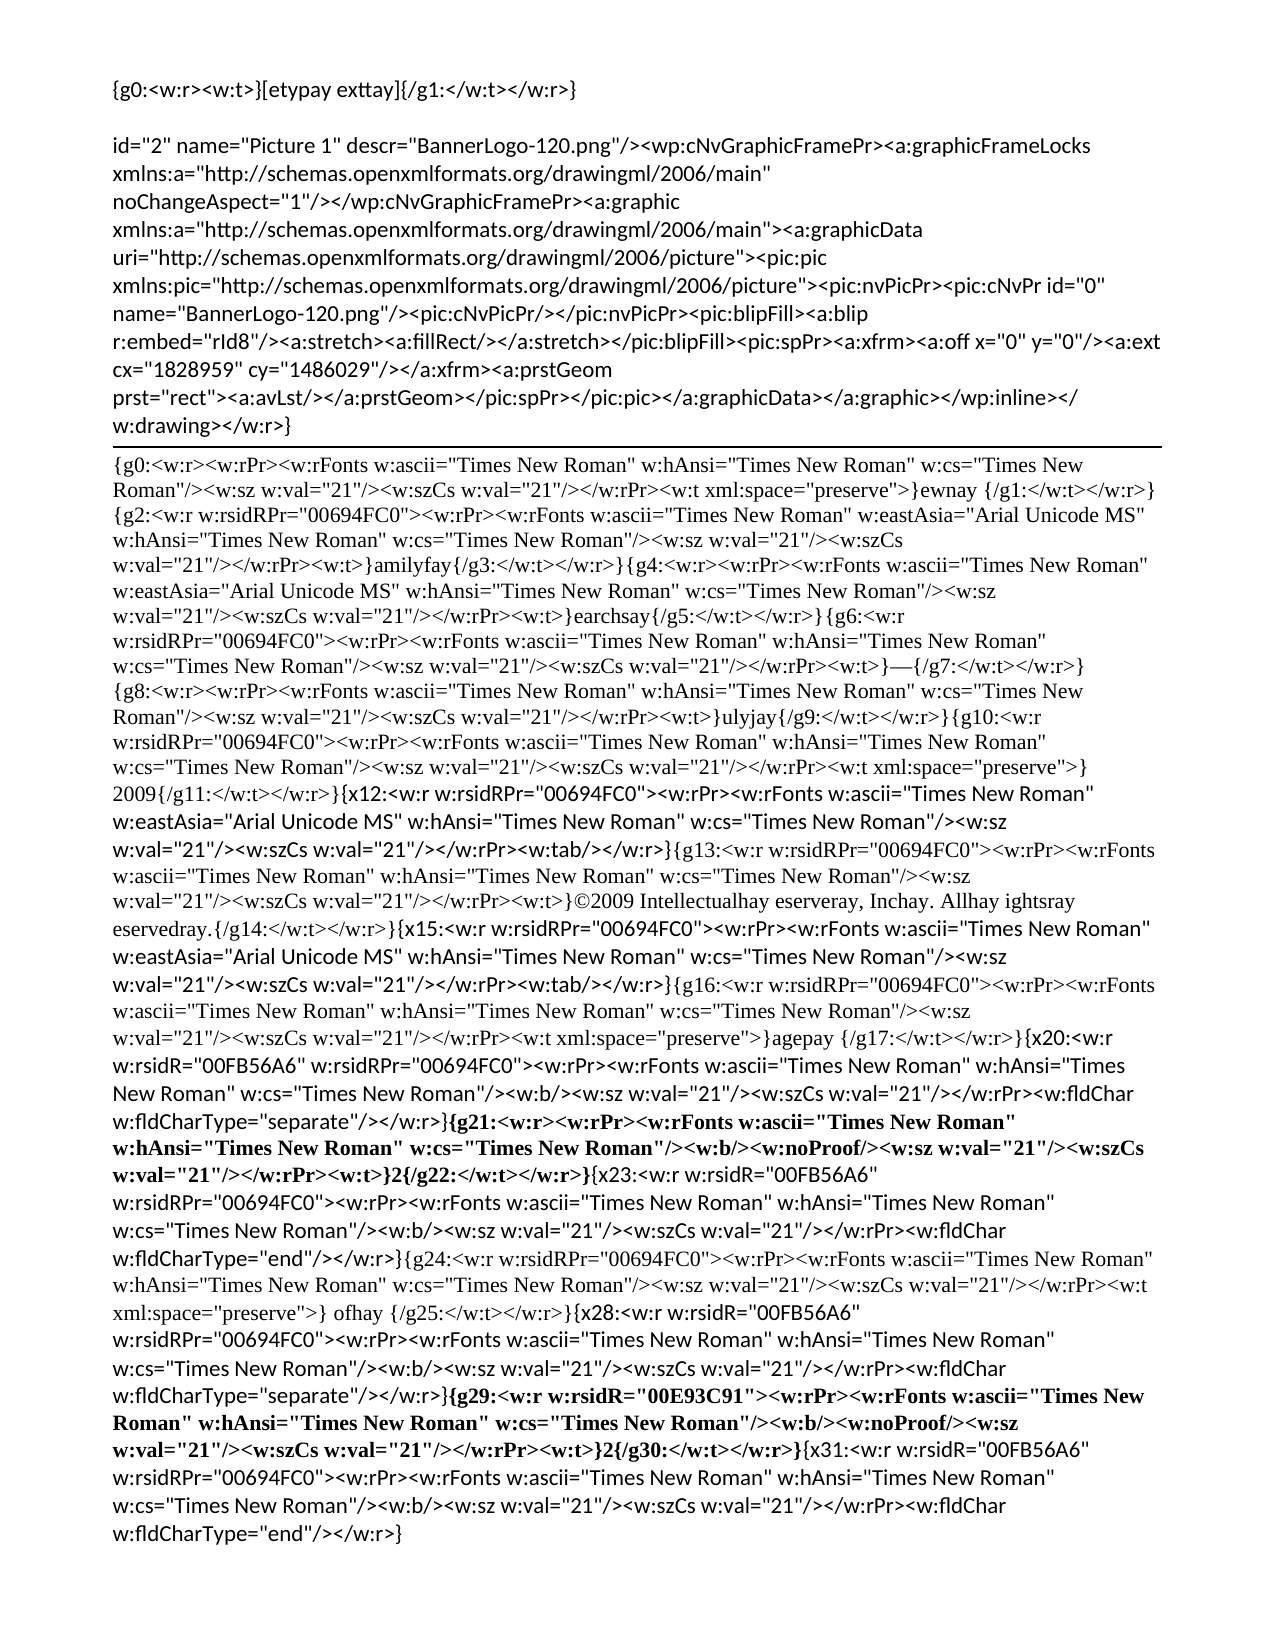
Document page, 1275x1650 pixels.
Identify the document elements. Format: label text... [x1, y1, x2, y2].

text {x0:<w:r><w:rPr><w:noProof/></w:rPr><w:pict><v:rect id="_x0000_s1033" style="position:absolute;margin-left:145.4pt;margin-top:.75pt;width:5in;height:115.9pt;z-index:251659263;mso-width-relative:margin;mso-height-relative:margin" fillcolor="#44546e" strokecolor="#44546e"/></w:pict></w:r>}{x3:</v:shape></w:pict></w:r>}{x4:<w:r><w:rPr><w:noProof/></w:rPr><w:drawing><wp:inline distT="0" distB="0" distL="0" distR="0"><wp:extent cx="1828959" cy="1486029"/><wp:effectExtent l="19050" t="0" r="0" b="0"/><wp:docPr id="2" name="Picture 1" descr="BannerLogo-120.png"/><wp:cNvGraphicFramePr><a:graphicFrameLocks xmlns:a="http://schemas.openxmlformats.org/drawingml/2006/main" noChangeAspect="1"/></wp:cNvGraphicFramePr><a:graphic xmlns:a="http://schemas.openxmlformats.org/drawingml/2006/main"><a:graphicData uri="http://schemas.openxmlformats.org/drawingml/2006/picture"><pic:pic xmlns:pic="http://schemas.openxmlformats.org/drawingml/2006/picture"><pic:nvPicPr><pic:cNvPr id="0" name="BannerLogo-120.png"/><pic:cNvPicPr/></pic:nvPicPr><pic:blipFill><a:blip r:embed="rId8"/><a:stretch><a:fillRect/></a:stretch></pic:blipFill><pic:spPr><a:xfrm><a:off x="0" y="0"/><a:ext cx="1828959" cy="1486029"/></a:xfrm><a:prstGeom prst="rect"><a:avLst/></a:prstGeom></pic:spPr></pic:pic></a:graphicData></a:graphic></wp:inline></w:drawing></w:r>} [112, 131, 1162, 439]
